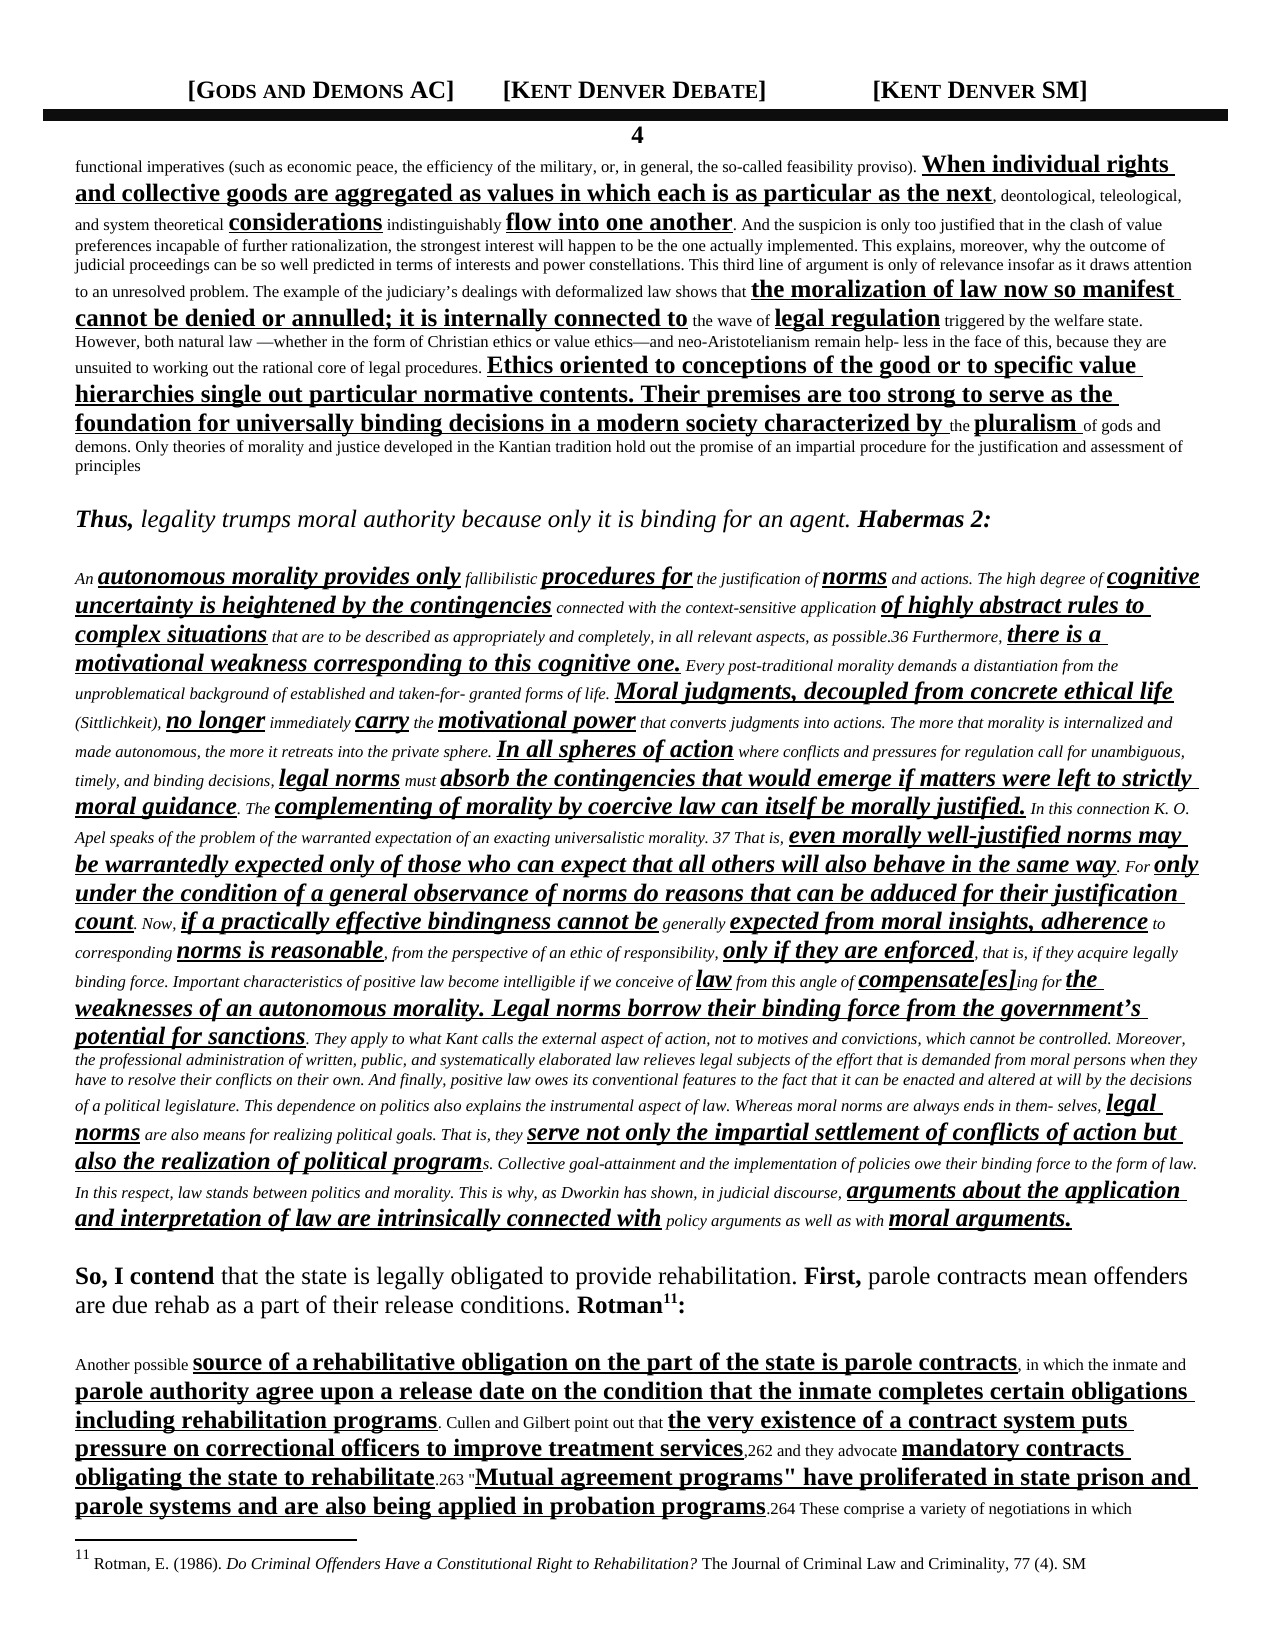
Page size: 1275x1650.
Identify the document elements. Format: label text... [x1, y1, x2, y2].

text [75, 1347, 1200, 1520]
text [75, 149, 1200, 475]
text Thus, legality trumps moral authority because only it is binding for an agent. Habermas 2: [75, 504, 1200, 533]
text An autonomous morality provides only fallibilistic procedures for the justification of norms and actions. The high degree of cognitive uncertainty is heightened by the contingencies connected with the context-sensitive application of highly abstract rules to complex situations that are to be described as appropriately and completely, in all relevant aspects, as possible.36 Furthermore, there is a motivational weakness corresponding to this cognitive one. Every post-traditional morality demands a distantiation from the unproblematical background of established and taken-for- granted forms of life. Moral judgments, decoupled from concrete ethical life (Sittlichkeit), no longer immediately carry the motivational power that converts judgments into actions. The more that morality is internalized and made autonomous, the more it retreats into the private sphere. In all spheres of action where conflicts and pressures for regulation call for unambiguous, timely, and binding decisions, legal norms must absorb the contingencies that would emerge if matters were left to strictly moral guidance. The complementing of morality by coercive law can itself be morally justified. In this connection K. O. Apel speaks of the problem of the warranted expectation of an exacting universalistic morality. 37 That is, even morally well-justified norms may be warrantedly expected only of those who can expect that all others will also behave in the same way. For only under the condition of a general observance of norms do reasons that can be adduced for their justification count. Now, if a practically effective bindingness cannot be generally expected from moral insights, adherence to corresponding norms is reasonable, from the perspective of an ethic of responsibility, only if they are enforced, that is, if they acquire legally binding force. Important characteristics of positive law become intelligible if we conceive of law from this angle of compensate[es]ing for the weaknesses of an autonomous morality. Legal norms borrow their binding force from the government’s potential for sanctions. They apply to what Kant calls the external aspect of action, not to motives and convictions, which cannot be controlled. Moreover, the professional administration of written, public, and systematically elaborated law relieves legal subjects of the effort that is demanded from moral persons when they have to resolve their conflicts on their own. And finally, positive law owes its conventional features to the fact that it can be enacted and altered at will by the decisions of a political legislature. This dependence on politics also explains the instrumental aspect of law. Whereas moral norms are always ends in them- selves, legal norms are also means for realizing political goals. That is, they serve not only the impartial settlement of conflicts of action but also the realization of political programs. Collective goal-attainment and the implementation of policies owe their binding force to the form of law. In this respect, law stands between politics and morality. This is why, as Dworkin has shown, in judicial discourse, arguments about the application and interpretation of law are intrinsically connected with policy arguments as well as with moral arguments. [75, 561, 1200, 1232]
text So, I contend that the state is legally obligated to provide rehabilitation. First, parole contracts mean offenders are due rehab as a part of their release conditions. Rotman: [75, 1261, 1200, 1318]
